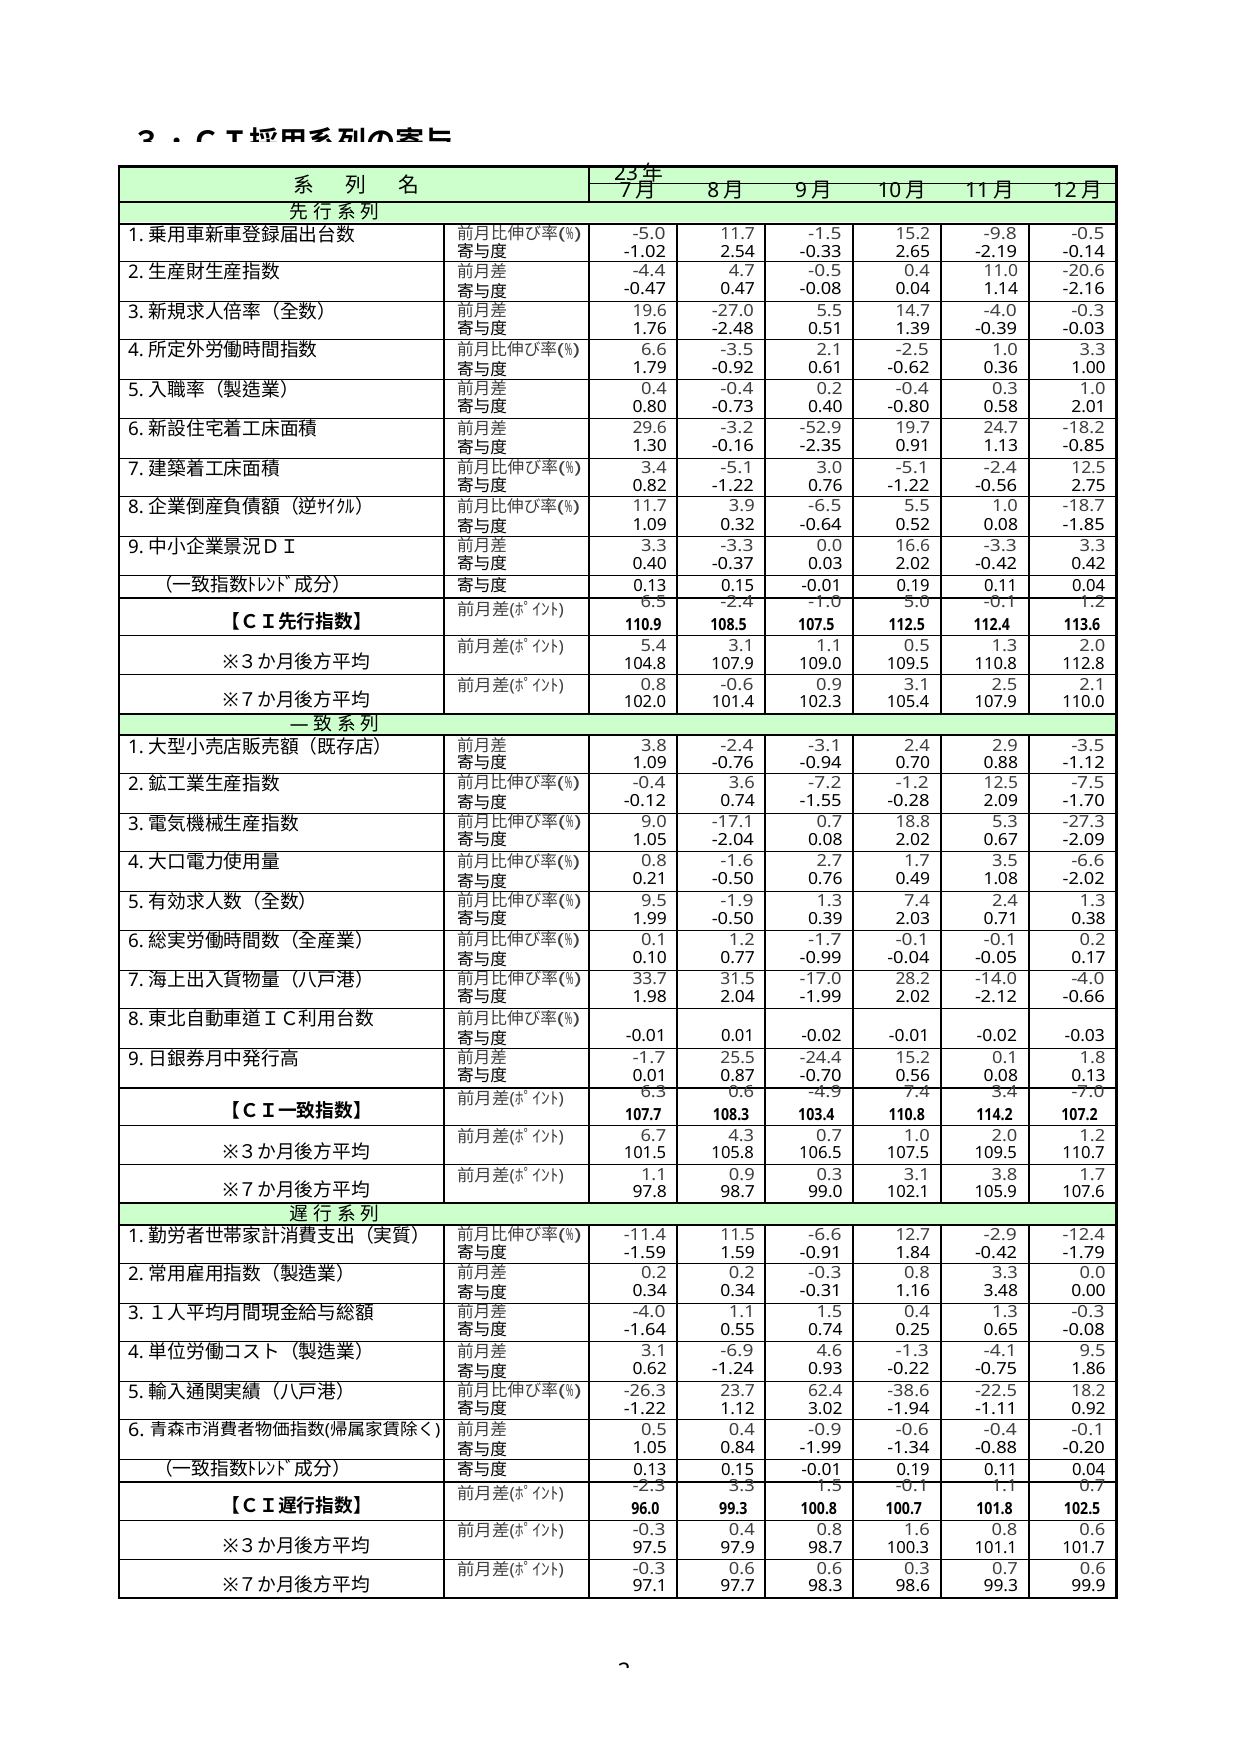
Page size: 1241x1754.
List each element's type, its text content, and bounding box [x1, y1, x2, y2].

table_cell -5.0 -1.02 [590, 225, 676, 261]
table_cell 前月比伸び率(%) 寄与度 [445, 1382, 588, 1419]
table_cell -0.1 112.4 [942, 599, 1028, 635]
table_cell 0.3 98.6 [854, 1560, 940, 1597]
table_cell ※３か月後方平均 [120, 636, 443, 674]
table_cell 3. 新規求人倍率（全数） [120, 302, 443, 339]
table_cell 9.5 1.99 [590, 892, 676, 929]
table_cell -12.4 -1.79 [1030, 1226, 1115, 1262]
table_cell 2.4 0.71 [942, 892, 1028, 929]
table_cell 11.7 2.54 [678, 225, 764, 261]
table_cell 0.1 0.08 [942, 1049, 1028, 1087]
table_cell 11.5 1.59 [678, 1226, 764, 1262]
table_cell 12.5 2.75 [1030, 459, 1115, 496]
table_cell -4.0 -0.66 [1030, 971, 1115, 1008]
table_cell 前月比伸び率(%) 寄与度 [445, 892, 588, 929]
table_cell 2. 生産財生産指数 [120, 262, 443, 301]
table_cell -2.4 -0.76 [678, 736, 764, 773]
table_cell 前月比伸び率(%)寄与度 [445, 931, 588, 969]
table_cell 11.0 1.14 [942, 262, 1028, 301]
table_cell -9.8 -2.19 [942, 225, 1028, 261]
table_cell 0.19 [854, 576, 940, 597]
table_cell 3.5 1.08 [942, 852, 1028, 891]
table_cell 7.4 2.03 [854, 892, 940, 929]
table_cell ※７か月後方平均 [120, 675, 443, 712]
table_cell 前月差(ﾎﾟｲﾝﾄ) [445, 636, 588, 674]
table_cell 0.0 0.03 [766, 537, 852, 574]
table_cell 0.6 98.3 [766, 1560, 852, 1597]
table_cell 1.5 100.8 [766, 1483, 852, 1519]
table_cell -0.01 [766, 576, 852, 597]
table_cell 8. 企業倒産負債額（逆ｻｲｸﾙ） [120, 497, 443, 536]
table_cell 2.0 109.5 [942, 1126, 1028, 1164]
table_cell 3.0 0.76 [766, 459, 852, 496]
table_cell -14.0 -2.12 [942, 971, 1028, 1008]
table_cell -2.4 -0.56 [942, 459, 1028, 496]
table_cell -11.4 -1.59 [590, 1226, 676, 1262]
table_cell 3.3 1.00 [1030, 340, 1115, 379]
table_cell -0.4 -0.73 [678, 380, 764, 418]
table_cell -18.7 -1.85 [1030, 497, 1115, 536]
table_cell 3.3 99.3 [678, 1483, 764, 1519]
table_cell 0.9 102.3 [766, 675, 852, 712]
table_cell -0.4 -0.80 [854, 380, 940, 418]
table_cell 31.5 2.04 [678, 971, 764, 1008]
table_cell -2.3 96.0 [590, 1483, 676, 1519]
table_cell -24.4 -0.70 [766, 1049, 852, 1087]
table_cell 6.6 1.79 [590, 340, 676, 379]
table_cell 23.7 1.12 [678, 1382, 764, 1419]
table_cell 0.4 97.9 [678, 1521, 764, 1558]
table_cell 33.7 1.98 [590, 971, 676, 1008]
table_cell 1.7 0.49 [854, 852, 940, 891]
table_cell -38.6 -1.94 [854, 1382, 940, 1419]
table_cell （一致指数ﾄﾚﾝﾄﾞ成分） [120, 576, 443, 597]
table_cell 前月差 寄与度 [445, 1049, 588, 1087]
table_cell 0.8 101.1 [942, 1521, 1028, 1558]
table_cell 0.5 1.05 [590, 1420, 676, 1459]
table_cell 2.5 107.9 [942, 675, 1028, 712]
table_cell -1.9 -0.50 [678, 892, 764, 929]
table_cell 0.7 0.08 [766, 814, 852, 851]
table_cell -0.6 101.4 [678, 675, 764, 712]
table_cell 0.13 [590, 576, 676, 597]
table_cell -0.02 [942, 1009, 1028, 1048]
table_cell 2. 常用雇用指数（製造業） [120, 1264, 443, 1302]
table_cell 前月比伸び率(%) 寄与度 [445, 971, 588, 1008]
table_cell 2.0 112.8 [1030, 636, 1115, 674]
table_cell 1.1 0.55 [678, 1304, 764, 1341]
table_cell — 致 系 列 [120, 715, 1115, 734]
table_cell 0.8 98.7 [766, 1521, 852, 1558]
table_cell -0.01 [766, 1460, 852, 1481]
table_cell -3.2 -0.16 [678, 419, 764, 458]
table_cell 遅 行 系 列 [120, 1204, 1115, 1224]
table_cell 前月差(ﾎﾟｲﾝﾄ) [445, 675, 588, 712]
table_cell 9. 中小企業景況ＤＩ [120, 537, 443, 574]
table_cell 9.0 1.05 [590, 814, 676, 851]
table_cell 1.2 110.7 [1030, 1126, 1115, 1164]
table_cell 7.4 110.8 [854, 1089, 940, 1125]
table_cell 0.0 0.00 [1030, 1264, 1115, 1302]
table_cell -20.6 -2.16 [1030, 262, 1115, 301]
table_cell -0.1 -0.04 [854, 931, 940, 969]
table_cell 【ＣＩ先行指数】 [120, 599, 443, 635]
table_cell 11.7 1.09 [590, 497, 676, 536]
table_cell 前月差 寄与度 [445, 537, 588, 574]
table_cell 1.3 0.65 [942, 1304, 1028, 1341]
table_cell -0.01 [854, 1009, 940, 1048]
table_cell 0.6 101.7 [1030, 1521, 1115, 1558]
table_cell -0.1 -0.20 [1030, 1420, 1115, 1459]
table_cell 0.11 [942, 576, 1028, 597]
table_cell ※７か月後方平均 [120, 1560, 443, 1597]
table_cell 3.4 0.82 [590, 459, 676, 496]
table_cell -0.9 -1.99 [766, 1420, 852, 1459]
table_cell 1.2 0.77 [678, 931, 764, 969]
table_cell 1.3 110.8 [942, 636, 1028, 674]
table_cell 1. 大型小売店販売額（既存店） [120, 736, 443, 773]
table_cell 6.7 101.5 [590, 1126, 676, 1164]
table_cell 18.8 2.02 [854, 814, 940, 851]
table_cell 3.8 1.09 [590, 736, 676, 773]
table_cell 12.5 2.09 [942, 774, 1028, 813]
table_cell 19.6 1.76 [590, 302, 676, 339]
table_cell 前月比伸び率(%) 寄与度 [445, 814, 588, 851]
table_cell 0.15 [678, 1460, 764, 1481]
table_cell 3.1 107.9 [678, 636, 764, 674]
table_cell 0.7 106.5 [766, 1126, 852, 1164]
table_cell 前月差寄与度 [445, 1264, 588, 1302]
table_cell -1.6 -0.50 [678, 852, 764, 891]
table_cell 1.8 0.13 [1030, 1049, 1115, 1087]
table_cell 0.15 [678, 576, 764, 597]
table_cell 3.8 105.9 [942, 1165, 1028, 1202]
table_cell 3.3 0.42 [1030, 537, 1115, 574]
table_cell 1. 勤労者世帯家計消費支出（実質） [120, 1226, 443, 1262]
table_cell -0.1 100.7 [854, 1483, 940, 1519]
table_cell 0.2 0.34 [590, 1264, 676, 1302]
table_cell -0.3 97.5 [590, 1521, 676, 1558]
table_cell 2. 鉱工業生産指数 [120, 774, 443, 813]
table_cell 0.4 0.84 [678, 1420, 764, 1459]
table_cell 1.5 0.74 [766, 1304, 852, 1341]
table_cell 0.8 102.0 [590, 675, 676, 712]
table_cell 1.3 0.39 [766, 892, 852, 929]
table_cell -1.7 0.01 [590, 1049, 676, 1087]
table_cell 前月差寄与度 [445, 1420, 588, 1459]
table_cell 前月差寄与度 [445, 262, 588, 301]
table_cell 2.9 0.88 [942, 736, 1028, 773]
table_cell 4. 大口電力使用量 [120, 852, 443, 891]
table_cell -4.0 -0.39 [942, 302, 1028, 339]
table_cell 0.6 99.9 [1030, 1560, 1115, 1597]
table_cell 前月比伸び率(%)寄与度 [445, 774, 588, 813]
table_cell -1.0 107.5 [766, 599, 852, 635]
table_cell 寄与度 [445, 576, 588, 597]
table_cell 前月比伸び率(%)寄与度 [445, 1009, 588, 1048]
table_cell 4. 所定外労働時間指数 [120, 340, 443, 379]
table_cell -4.4 -0.47 [590, 262, 676, 301]
table_cell （一致指数ﾄﾚﾝﾄﾞ成分） [120, 1460, 443, 1481]
table_cell -3.5 -1.12 [1030, 736, 1115, 773]
table_cell -2.9 -0.42 [942, 1226, 1028, 1262]
table_cell -0.01 [590, 1009, 676, 1048]
table_cell 3.1 105.4 [854, 675, 940, 712]
table_cell 前月差(ﾎﾟｲﾝﾄ) [445, 1126, 588, 1164]
table_cell -7.2 -1.55 [766, 774, 852, 813]
table_cell -0.4 -0.12 [590, 774, 676, 813]
table_cell -0.3 -0.31 [766, 1264, 852, 1302]
table_cell 前月比伸び率(%) 寄与度 [445, 459, 588, 496]
table_cell -1.3 -0.22 [854, 1342, 940, 1381]
table_cell -0.03 [1030, 1009, 1115, 1048]
table_cell -17.0 -1.99 [766, 971, 852, 1008]
table_cell -6.6 -2.02 [1030, 852, 1115, 891]
table_cell 0.04 [1030, 576, 1115, 597]
table_cell 0.01 [678, 1009, 764, 1048]
table_cell -4.9 103.4 [766, 1089, 852, 1125]
table_cell 0.4 0.80 [590, 380, 676, 418]
table_cell 前月差(ﾎﾟｲﾝﾄ) [445, 599, 588, 635]
table_cell 14.7 1.39 [854, 302, 940, 339]
table_cell -0.6 -1.34 [854, 1420, 940, 1459]
table_cell -2.5 -0.62 [854, 340, 940, 379]
table_cell 1.1 97.8 [590, 1165, 676, 1202]
table_cell 前月比伸び率(%) 寄与度 [445, 1226, 588, 1262]
table_cell 19.7 0.91 [854, 419, 940, 458]
table_cell -6.9 -1.24 [678, 1342, 764, 1381]
table_cell -5.1 -1.22 [854, 459, 940, 496]
table_cell 3. 電気機械生産指数 [120, 814, 443, 851]
table_cell 7月 8月 9月 10月 11月 12月 [590, 184, 1115, 201]
table_cell -7.5 -1.70 [1030, 774, 1115, 813]
table_cell 28.2 2.02 [854, 971, 940, 1008]
table_cell 0.8 1.16 [854, 1264, 940, 1302]
table_cell 4. 単位労働コスト（製造業） [120, 1342, 443, 1381]
table_cell -17.1 -2.04 [678, 814, 764, 851]
table_cell 3.1 102.1 [854, 1165, 940, 1202]
table_cell -3.3 -0.37 [678, 537, 764, 574]
table_cell 前月差(ﾎﾟｲﾝﾄ) [445, 1165, 588, 1202]
table_cell -0.5 -0.14 [1030, 225, 1115, 261]
table_cell 5.5 0.51 [766, 302, 852, 339]
table_cell 4.7 0.47 [678, 262, 764, 301]
table_cell 0.11 [942, 1460, 1028, 1481]
table_cell 前月差 寄与度 [445, 736, 588, 773]
table_cell -7.0 107.2 [1030, 1089, 1115, 1125]
table_cell 前月比伸び率(%) 寄与度 [445, 225, 588, 261]
table_cell 前月差(ﾎﾟｲﾝﾄ) [445, 1089, 588, 1125]
table_cell 1.1 109.0 [766, 636, 852, 674]
table_cell 6. 総実労働時間数（全産業） [120, 931, 443, 969]
table_cell 0.2 0.17 [1030, 931, 1115, 969]
table_cell 0.3 99.0 [766, 1165, 852, 1202]
table_cell 【ＣＩ遅行指数】 [120, 1483, 443, 1519]
table_cell -3.3 -0.42 [942, 537, 1028, 574]
table_cell 1.0 0.08 [942, 497, 1028, 536]
table_cell 前月差 寄与度 [445, 1304, 588, 1341]
table_cell 0.7 102.5 [1030, 1483, 1115, 1519]
table_cell 3.3 3.48 [942, 1264, 1028, 1302]
table_cell -27.0 -2.48 [678, 302, 764, 339]
table_cell 16.6 2.02 [854, 537, 940, 574]
table_cell 3.4 114.2 [942, 1089, 1028, 1125]
table_cell 1.3 0.38 [1030, 892, 1115, 929]
table_cell 前月差(ﾎﾟｲﾝﾄ) [445, 1483, 588, 1519]
table_cell 62.4 3.02 [766, 1382, 852, 1419]
table_cell 0.4 0.04 [854, 262, 940, 301]
table_cell -1.2 -0.28 [854, 774, 940, 813]
table_cell 8. 東北自動車道ＩＣ利用台数 [120, 1009, 443, 1048]
table_cell -52.9 -2.35 [766, 419, 852, 458]
table_cell 前月差 寄与度 [445, 302, 588, 339]
table_cell -4.1 -0.75 [942, 1342, 1028, 1381]
table_cell 1.7 107.6 [1030, 1165, 1115, 1202]
table_cell 2.1 110.0 [1030, 675, 1115, 712]
table_cell 前月差(ﾎﾟｲﾝﾄ) [445, 1521, 588, 1558]
table_cell 9. 日銀券月中発行高 [120, 1049, 443, 1087]
table_cell -6.6 -0.91 [766, 1226, 852, 1262]
table_cell 2.1 0.61 [766, 340, 852, 379]
table_cell -22.5 -1.11 [942, 1382, 1028, 1419]
table_cell 3. １人平均月間現金給与総額 [120, 1304, 443, 1341]
table_cell 0.5 109.5 [854, 636, 940, 674]
table_cell 1.0 107.5 [854, 1126, 940, 1164]
table_cell 5. 入職率（製造業） [120, 380, 443, 418]
table_cell 寄与度 [445, 1460, 588, 1481]
table_cell 6.3 107.7 [590, 1089, 676, 1125]
table_cell -3.5 -0.92 [678, 340, 764, 379]
table_cell -0.5 -0.08 [766, 262, 852, 301]
table_cell 2.4 0.70 [854, 736, 940, 773]
table_cell 0.8 0.21 [590, 852, 676, 891]
table_cell 3.6 0.74 [678, 774, 764, 813]
table_cell -1.5 -0.33 [766, 225, 852, 261]
table_cell 1.1 101.8 [942, 1483, 1028, 1519]
table_cell 0.2 0.40 [766, 380, 852, 418]
table_cell 7. 海上出入貨物量（八戸港） [120, 971, 443, 1008]
table_cell 6. 新設住宅着工床面積 [120, 419, 443, 458]
table_cell 9.5 1.86 [1030, 1342, 1115, 1381]
table_cell -4.0 -1.64 [590, 1304, 676, 1341]
table_cell 5. 有効求人数（全数） [120, 892, 443, 929]
table_cell 18.2 0.92 [1030, 1382, 1115, 1419]
table_cell -18.2 -0.85 [1030, 419, 1115, 458]
table_cell -0.3 -0.08 [1030, 1304, 1115, 1341]
table_cell 25.5 0.87 [678, 1049, 764, 1087]
table_cell 0.13 [590, 1460, 676, 1481]
table_cell -0.1 -0.05 [942, 931, 1028, 969]
table_cell 0.2 0.34 [678, 1264, 764, 1302]
table_cell -0.3 97.1 [590, 1560, 676, 1597]
table_cell 6.5 110.9 [590, 599, 676, 635]
table_cell 5.5 0.52 [854, 497, 940, 536]
table_cell 前月比伸び率(%)寄与度 [445, 852, 588, 891]
table_cell 1.0 0.36 [942, 340, 1028, 379]
table_cell 0.7 99.3 [942, 1560, 1028, 1597]
table_cell 1. 乗用車新車登録届出台数 [120, 225, 443, 261]
table_cell 0.1 0.10 [590, 931, 676, 969]
table_cell ※７か月後方平均 [120, 1165, 443, 1202]
table_cell 前月差寄与度 [445, 419, 588, 458]
table_cell 0.3 0.58 [942, 380, 1028, 418]
table_header 系 列 名 [120, 168, 588, 201]
table_cell -26.3 -1.22 [590, 1382, 676, 1419]
table_cell ※３か月後方平均 [120, 1521, 443, 1558]
table_cell 【ＣＩ一致指数】 [120, 1089, 443, 1125]
table_cell -27.3 -2.09 [1030, 814, 1115, 851]
table_cell -2.4 108.5 [678, 599, 764, 635]
table_cell -5.1 -1.22 [678, 459, 764, 496]
table_cell 24.7 1.13 [942, 419, 1028, 458]
table_cell -6.5 -0.64 [766, 497, 852, 536]
table_cell -0.02 [766, 1009, 852, 1048]
table_cell 6. 青森市消費者物価指数(帰属家賃除く) [120, 1420, 443, 1459]
table_cell 先 行 系 列 [120, 203, 1115, 222]
table_cell -3.1 -0.94 [766, 736, 852, 773]
table_cell 5.0 112.5 [854, 599, 940, 635]
table_cell 1.0 2.01 [1030, 380, 1115, 418]
table_cell -1.7 -0.99 [766, 931, 852, 969]
table_cell 前月差 寄与度 [445, 380, 588, 418]
table_cell 0.04 [1030, 1460, 1115, 1481]
table_cell 12.7 1.84 [854, 1226, 940, 1262]
table_cell ※３か月後方平均 [120, 1126, 443, 1164]
table_cell 前月差寄与度 [445, 1342, 588, 1381]
table_cell 0.9 98.7 [678, 1165, 764, 1202]
table_cell 0.6 108.3 [678, 1089, 764, 1125]
table_cell 5.4 104.8 [590, 636, 676, 674]
table_cell 1.2 113.6 [1030, 599, 1115, 635]
table_cell 0.19 [854, 1460, 940, 1481]
table_cell 前月差(ﾎﾟｲﾝﾄ) [445, 1560, 588, 1597]
table_cell 7. 建築着工床面積 [120, 459, 443, 496]
table_cell -0.3 -0.03 [1030, 302, 1115, 339]
table_cell 2.7 0.76 [766, 852, 852, 891]
table_cell 15.2 2.65 [854, 225, 940, 261]
table_header 23年 [590, 168, 1115, 183]
table_cell 3.3 0.40 [590, 537, 676, 574]
table_cell 5. 輸入通関実績（八戸港） [120, 1382, 443, 1419]
table_cell 3.1 0.62 [590, 1342, 676, 1381]
table_cell 15.2 0.56 [854, 1049, 940, 1087]
table_cell 前月比伸び率(%)寄与度 [445, 497, 588, 536]
table_cell 29.6 1.30 [590, 419, 676, 458]
table_cell 0.6 97.7 [678, 1560, 764, 1597]
table_cell 1.6 100.3 [854, 1521, 940, 1558]
table_cell 4.6 0.93 [766, 1342, 852, 1381]
table_cell 前月比伸び率(%)寄与度 [445, 340, 588, 379]
table_cell 5.3 0.67 [942, 814, 1028, 851]
table_cell 3.9 0.32 [678, 497, 764, 536]
table_cell -0.4 -0.88 [942, 1420, 1028, 1459]
table_cell 4.3 105.8 [678, 1126, 764, 1164]
table_cell 0.4 0.25 [854, 1304, 940, 1341]
